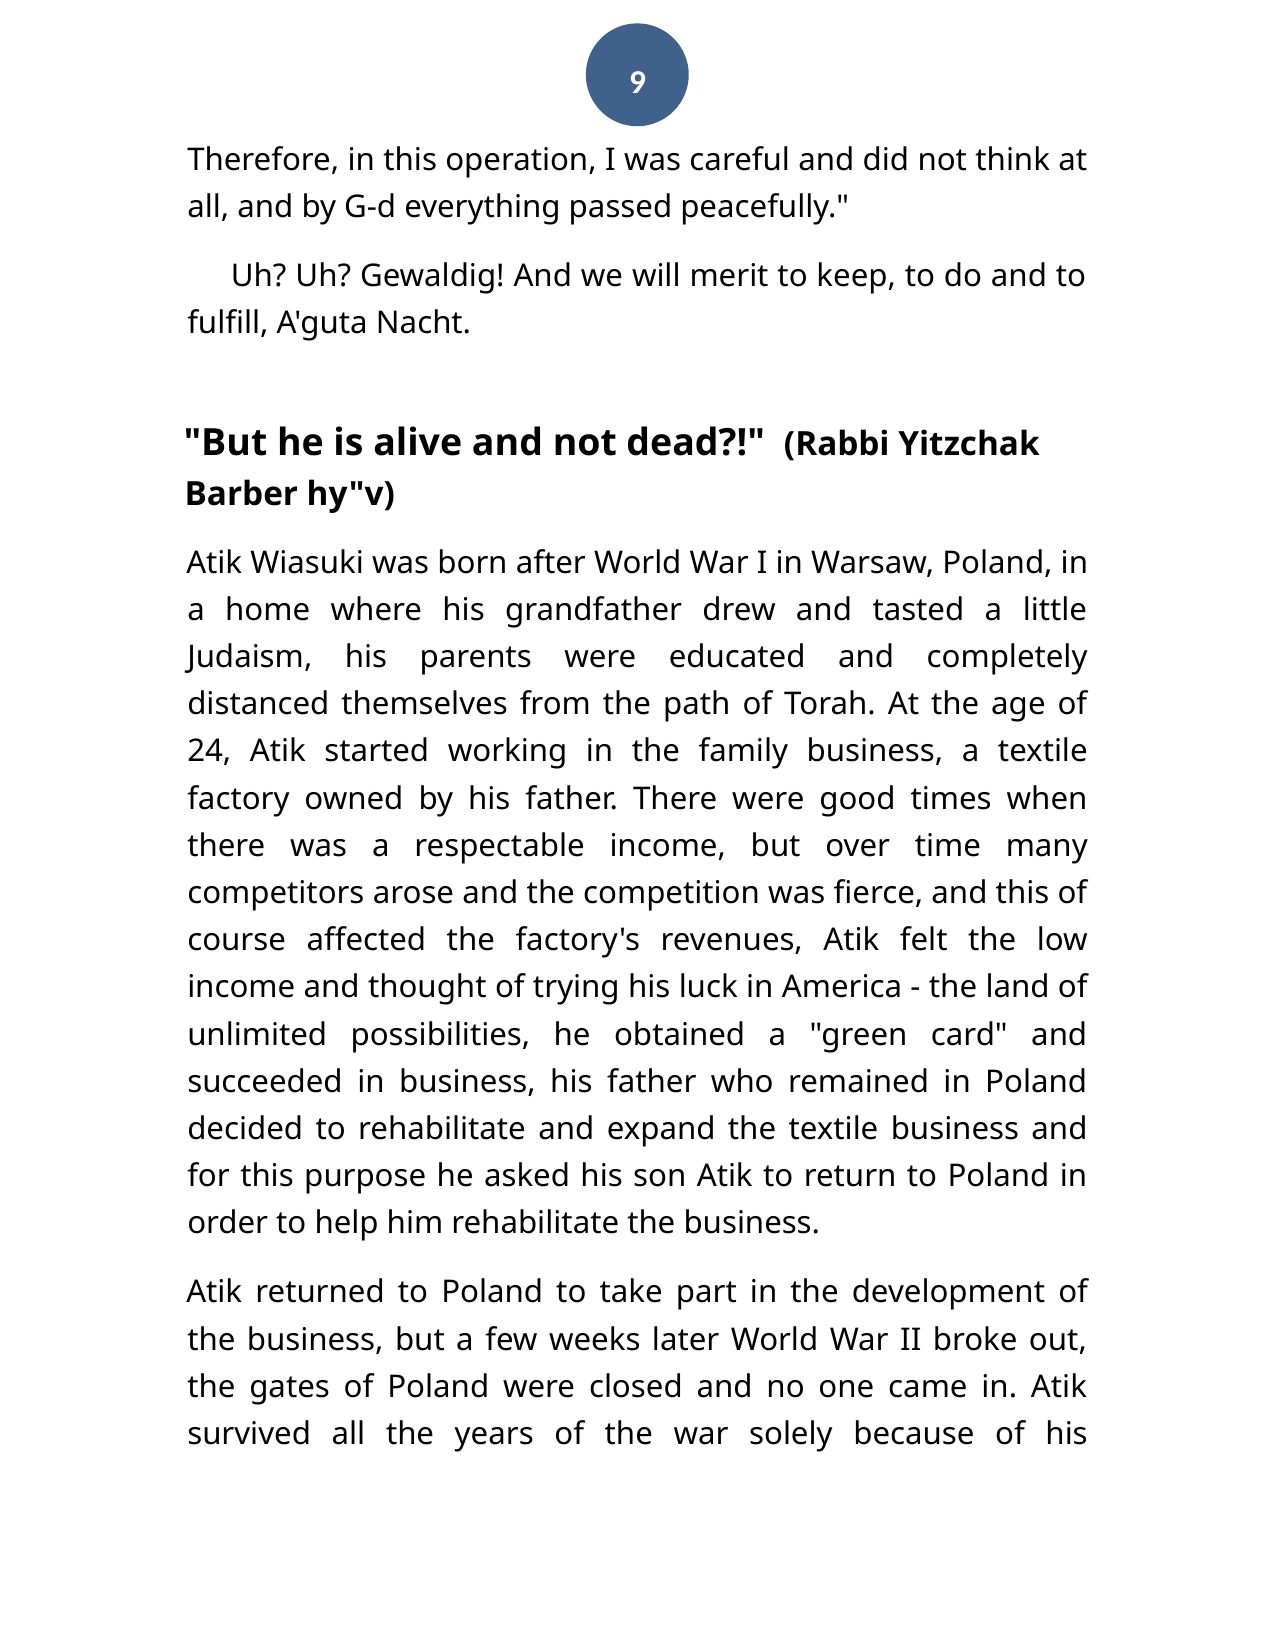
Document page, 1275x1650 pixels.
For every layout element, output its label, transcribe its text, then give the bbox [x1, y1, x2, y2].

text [186, 137, 1088, 226]
text Uh? Uh? Gewaldig! And we will merit to keep, to do and to fulfill, A'guta Nacht. [186, 253, 1088, 343]
text "But he is alive and not dead?!" (Rabbi Yitzchak Barber hy"v) [183, 415, 1096, 515]
text Atik Wiasuki was born after World War I in Warsaw, Poland, in a home where his grandfather drew and tasted a little Judaism, his parents were educated and completely distanced themselves from the path of Torah. At the age of 24, Atik started working in the family business, a textile factory owned by his father. There were good times when there was a respectable income, but over time many competitors arose and the competition was fierce, and this of course affected the factory's revenues, Atik felt the low income and thought of trying his luck in America - the land of unlimited possibilities, he obtained a "green card" and succeeded in business, his father who remained in Poland decided to rehabilitate and expand the textile business and for this purpose he asked his son Atik to return to Poland in order to help him rehabilitate the business. [186, 540, 1088, 1243]
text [186, 1269, 1088, 1453]
